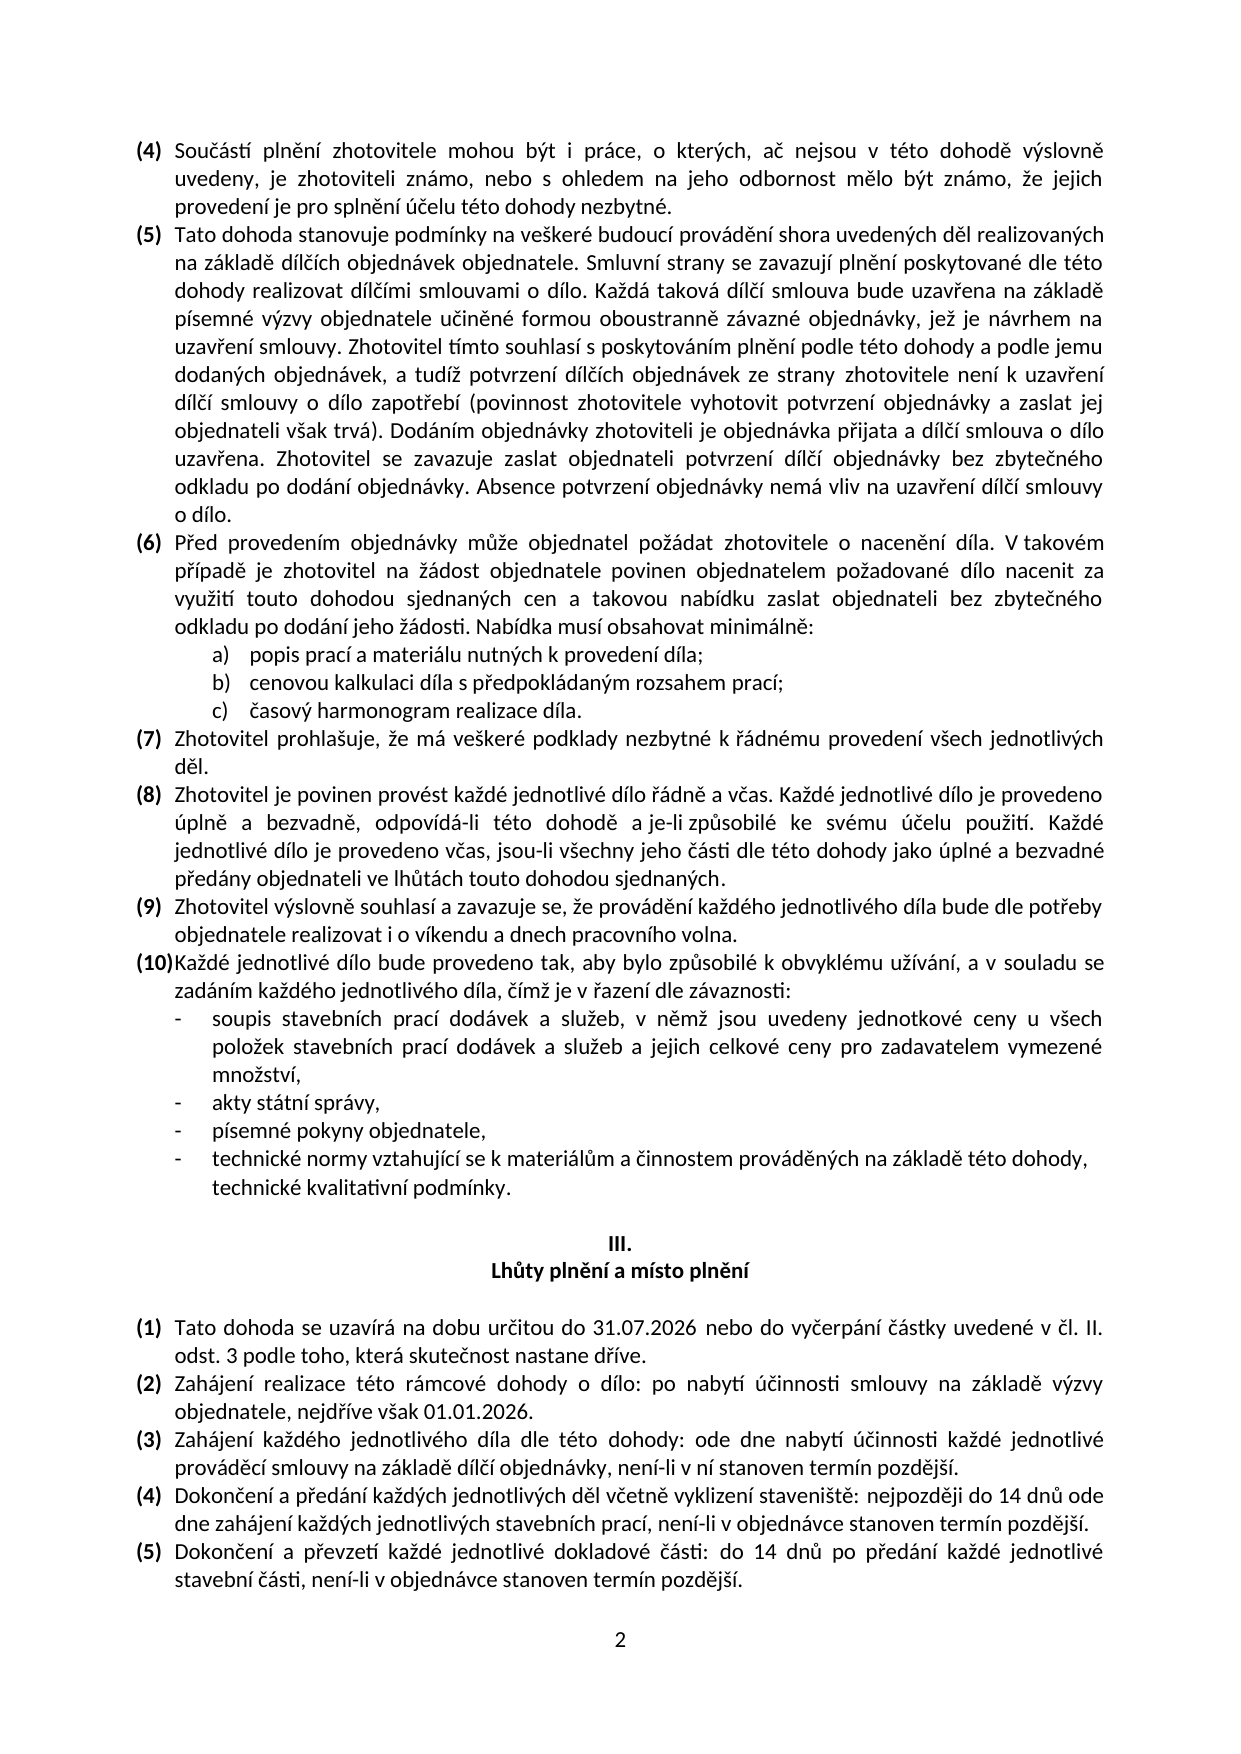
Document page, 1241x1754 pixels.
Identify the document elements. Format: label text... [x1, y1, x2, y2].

list technické kvalitativní podmínky. [212, 1173, 1104, 1201]
list technické normy vztahující se k materiálům a činnostem prováděných na základě této dohody, [174, 1144, 1104, 1173]
list akty státní správy, [174, 1088, 1104, 1117]
list popis prací a materiálu nutných k provedení díla; [212, 640, 1104, 668]
list Zhotovitel je povinen provést každé jednotlivé dílo řádně a včas. Každé jednotlivé dílo je provedeno úplně a bezvadně, odpovídá-li této dohodě a je-li způsobilé ke svému účelu použití. Každé jednotlivé dílo je provedeno včas, jsou-li všechny jeho části dle této dohody jako úplné a bezvadné předány objednateli ve lhůtách touto dohodou sjednaných. [136, 780, 1104, 892]
list písemné pokyny objednatele, [174, 1117, 1104, 1144]
text Lhůty plnění a místo plnění [136, 1257, 1104, 1285]
list Každé jednotlivé dílo bude provedeno tak, aby bylo způsobilé k obvyklému užívání, a v souladu se zadáním každého jednotlivého díla, čímž je v řazení dle závaznosti: [136, 948, 1104, 1004]
list Před provedením objednávky může objednatel požádat zhotovitele o nacenění díla. V takovém případě je zhotovitel na žádost objednatele povinen objednatelem požadované dílo nacenit za využití touto dohodou sjednaných cen a takovou nabídku zaslat objednateli bez zbytečného odkladu po dodání jeho žádosti. Nabídka musí obsahovat minimálně: [136, 528, 1104, 640]
list Tato dohoda stanovuje podmínky na veškeré budoucí provádění shora uvedených děl realizovaných na základě dílčích objednávek objednatele. Smluvní strany se zavazují plnění poskytované dle této dohody realizovat dílčími smlouvami o dílo. Každá taková dílčí smlouva bude uzavřena na základě písemné výzvy objednatele učiněné formou oboustranně závazné objednávky, jež je návrhem na uzavření smlouvy. Zhotovitel tímto souhlasí s poskytováním plnění podle této dohody a podle jemu dodaných objednávek, a tudíž potvrzení dílčích objednávek ze strany zhotovitele není k uzavření dílčí smlouvy o dílo zapotřebí (povinnost zhotovitele vyhotovit potvrzení objednávky a zaslat jej objednateli však trvá). Dodáním objednávky zhotoviteli je objednávka přijata a dílčí smlouva o dílo uzavřena. Zhotovitel se zavazuje zaslat objednateli potvrzení dílčí objednávky bez zbytečného odkladu po dodání objednávky. Absence potvrzení objednávky nemá vliv na uzavření dílčí smlouvy o dílo. [136, 220, 1104, 528]
list Dokončení a předání každých jednotlivých děl včetně vyklizení staveniště: nejpozději do 14 dnů ode dne zahájení každých jednotlivých stavebních prací, není-li v objednávce stanoven termín pozdější. [136, 1481, 1104, 1537]
list Tato dohoda se uzavírá na dobu určitou do 31.07.2026 nebo do vyčerpání částky uvedené v čl. II. odst. 3 podle toho, která skutečnost nastane dříve. [136, 1313, 1104, 1369]
list Dokončení a převzetí každé jednotlivé dokladové části: do 14 dnů po předání každé jednotlivé stavební části, není-li v objednávce stanoven termín pozdější. [136, 1537, 1104, 1593]
list Zhotovitel prohlašuje, že má veškeré podklady nezbytné k řádnému provedení všech jednotlivých děl. [136, 724, 1104, 780]
list soupis stavebních prací dodávek a služeb, v němž jsou uvedeny jednotkové ceny u všech položek stavebních prací dodávek a služeb a jejich celkové ceny pro zadavatelem vymezené množství, [174, 1004, 1104, 1088]
list Zahájení každého jednotlivého díla dle této dohody: ode dne nabytí účinnosti každé jednotlivé prováděcí smlouvy na základě dílčí objednávky, není-li v ní stanoven termín pozdější. [136, 1425, 1104, 1481]
list časový harmonogram realizace díla. [212, 696, 1104, 724]
list cenovou kalkulaci díla s předpokládaným rozsahem prací; [212, 668, 1104, 696]
list Zhotovitel výslovně souhlasí a zavazuje se, že provádění každého jednotlivého díla bude dle potřeby objednatele realizovat i o víkendu a dnech pracovního volna. [136, 892, 1104, 948]
list Zahájení realizace této rámcové dohody o dílo: po nabytí účinnosti smlouvy na základě výzvy objednatele, nejdříve však 01.01.2026. [136, 1369, 1104, 1425]
list Součástí plnění zhotovitele mohou být i práce, o kterých, ač nejsou v této dohodě výslovně uvedeny, je zhotoviteli známo, nebo s ohledem na jeho odbornost mělo být známo, že jejich provedení je pro splnění účelu této dohody nezbytné. [136, 136, 1104, 220]
